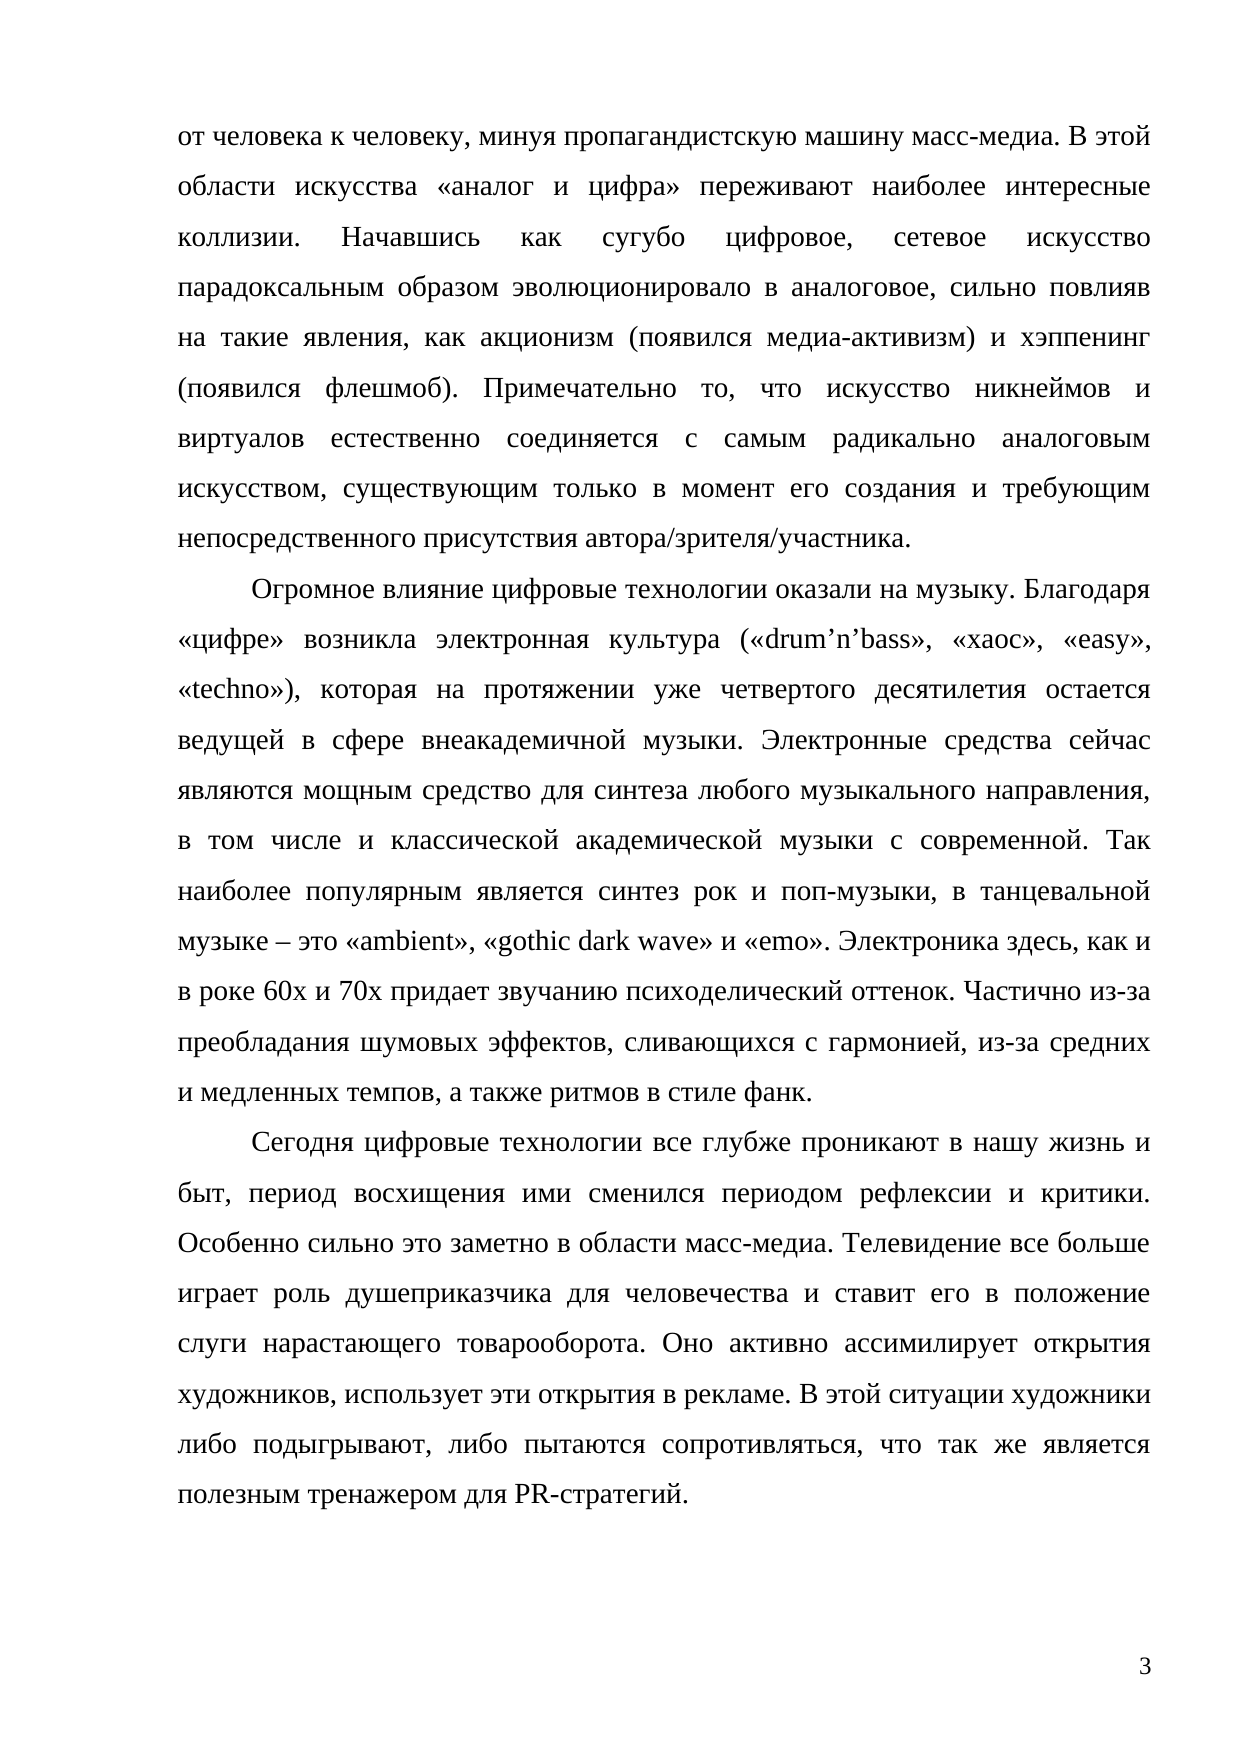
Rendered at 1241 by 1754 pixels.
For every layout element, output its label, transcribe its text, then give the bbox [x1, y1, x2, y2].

text Огромное влияние цифровые технологии оказали на музыку. Благодаря «цифре» возникла электронная культура («drum’n’bass», «хаос», «easy», «techno»), которая на протяжении уже четвертого десятилетия остается ведущей в сфере внеакадемичной музыки. Электронные средства сейчас являются мощным средство для синтеза любого музыкального направления, в том числе и классической академической музыки с современной. Так наиболее популярным является синтез рок и поп-музыки, в танцевальной музыке – это «ambient», «gothic dark wave» и «emo». Электроника здесь, как и в роке 60х и 70х придает звучанию психоделический оттенок. Частично из-за преобладания шумовых эффектов, сливающихся с гармонией, из-за средних и медленных темпов, а также ритмов в стиле фанк. [177, 571, 1152, 1108]
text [177, 118, 1152, 554]
text Сегодня цифровые технологии все глубже проникают в нашу жизнь и быт, период восхищения ими сменился периодом рефлексии и критики. Особенно сильно это заметно в области масс-медиа. Телевидение все больше играет роль душеприказчика для человечества и ставит его в положение слуги нарастающего товарооборота. Оно активно ассимилирует открытия художников, использует эти открытия в рекламе. В этой ситуации художники либо подыгрывают, либо пытаются сопротивляться, что так же является полезным тренажером для РR-стратегий. [177, 1124, 1152, 1510]
